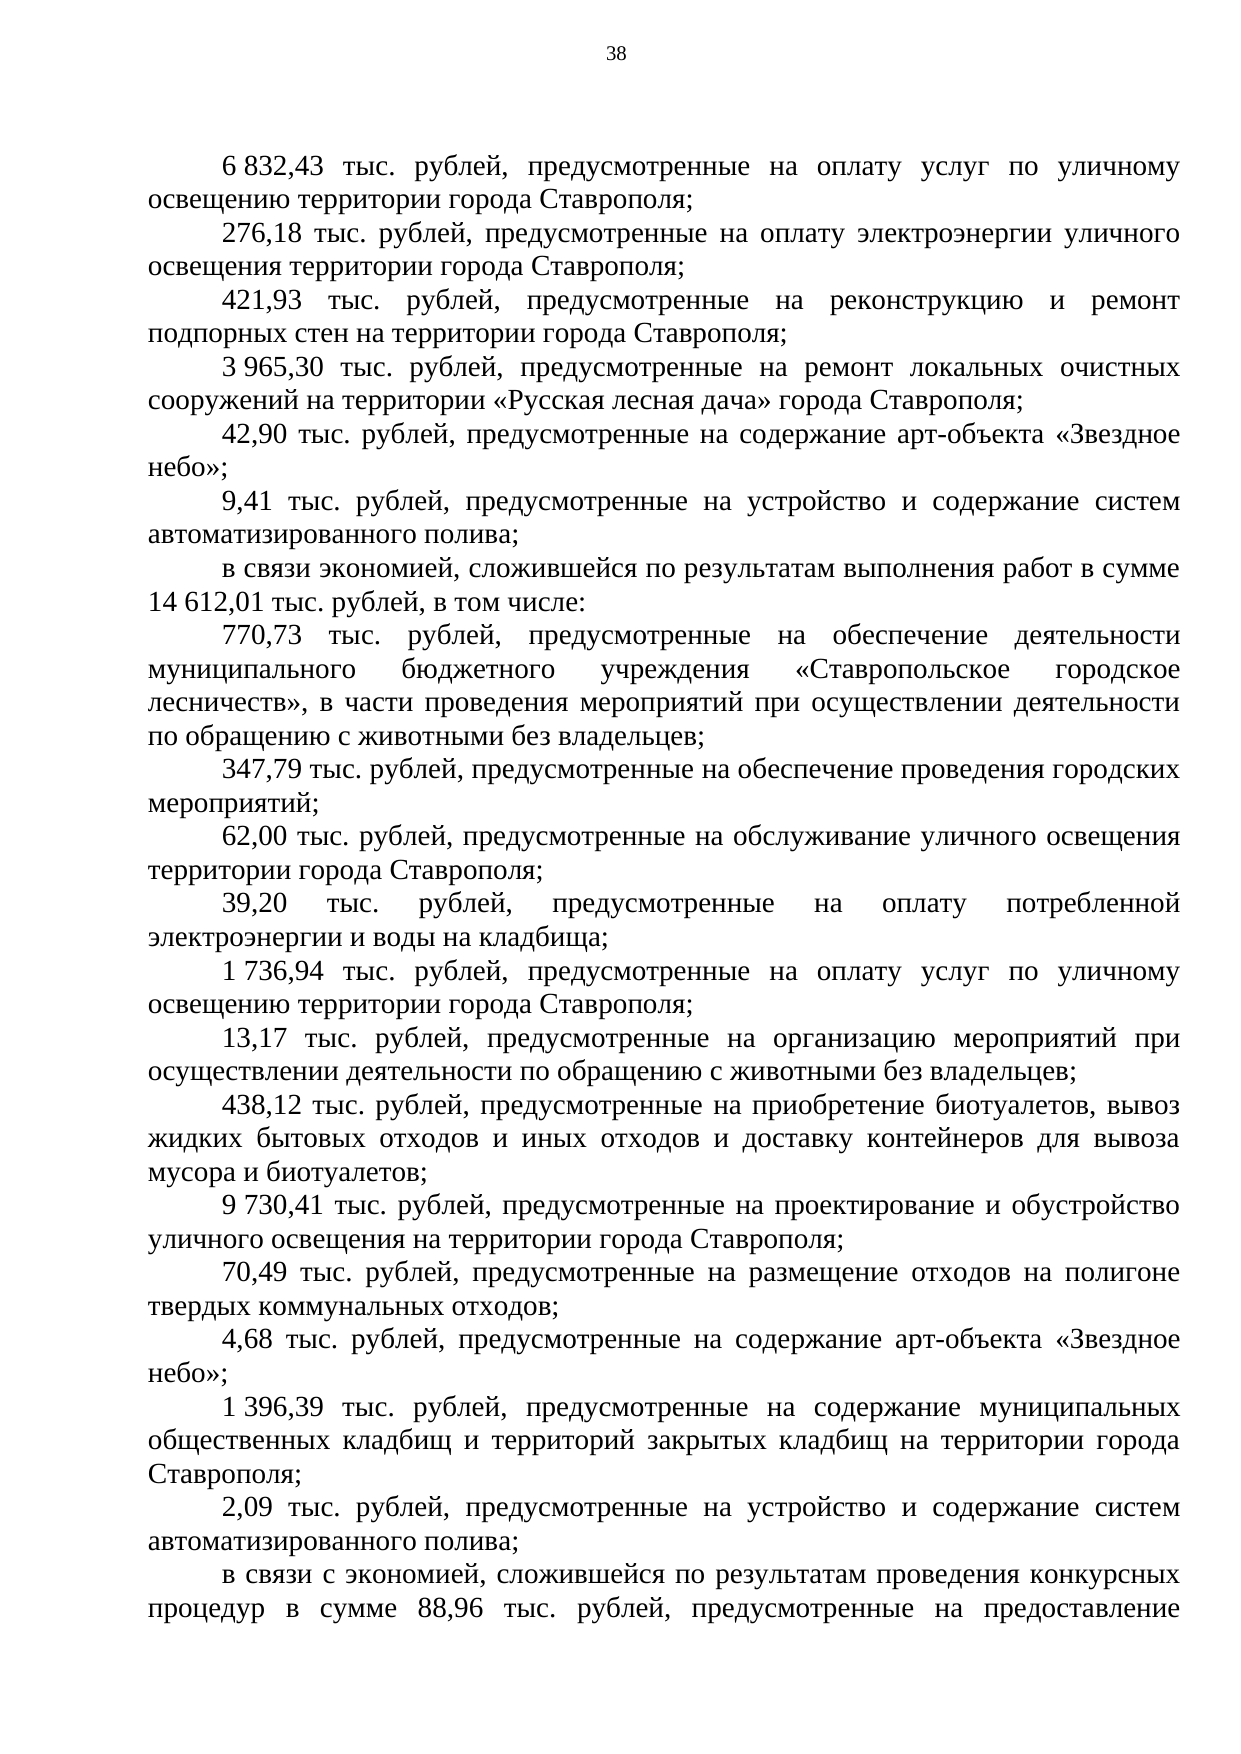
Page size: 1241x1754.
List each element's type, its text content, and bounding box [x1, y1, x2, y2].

text 70,49 тыс. рублей, предусмотренные на размещение отходов на полигоне твердых коммунальных отходов; [148, 1254, 1181, 1322]
text 39,20 тыс. рублей, предусмотренные на оплату потребленной электроэнергии и воды на кладбища; [148, 886, 1181, 953]
text 42,90 тыс. рублей, предусмотренные на содержание арт-объекта «Звездное небо»; [148, 416, 1181, 483]
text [148, 1556, 1181, 1623]
text 1 396,39 тыс. рублей, предусмотренные на содержание муниципальных общественных кладбищ и территорий закрытых кладбищ на территории города Ставрополя; [148, 1389, 1181, 1489]
text 421,93 тыс. рублей, предусмотренные на реконструкцию и ремонт подпорных стен на территории города Ставрополя; [148, 282, 1181, 349]
text 4,68 тыс. рублей, предусмотренные на содержание арт-объекта «Звездное небо»; [148, 1322, 1181, 1389]
text 9,41 тыс. рублей, предусмотренные на устройство и содержание систем автоматизированного полива; [148, 483, 1181, 550]
text 438,12 тыс. рублей, предусмотренные на приобретение биотуалетов, вывоз жидких бытовых отходов и иных отходов и доставку контейнеров для вывоза мусора и биотуалетов; [148, 1087, 1181, 1187]
text 13,17 тыс. рублей, предусмотренные на организацию мероприятий при осуществлении деятельности по обращению с животными без владельцев; [148, 1020, 1181, 1087]
text 347,79 тыс. рублей, предусмотренные на обеспечение проведения городских мероприятий; [148, 751, 1181, 818]
text 6 832,43 тыс. рублей, предусмотренные на оплату услуг по уличному освещению территории города Ставрополя; [148, 148, 1181, 215]
text 9 730,41 тыс. рублей, предусмотренные на проектирование и обустройство уличного освещения на территории города Ставрополя; [148, 1187, 1181, 1254]
text 62,00 тыс. рублей, предусмотренные на обслуживание уличного освещения территории города Ставрополя; [148, 818, 1181, 886]
text 770,73 тыс. рублей, предусмотренные на обеспечение деятельности муниципального бюджетного учреждения «Ставропольское городское лесничеств», в части проведения мероприятий при осуществлении деятельности по обращению с животными без владельцев; [148, 617, 1181, 751]
text в связи экономией, сложившейся по результатам выполнения работ в сумме 14 612,01 тыс. рублей, в том числе: [148, 550, 1181, 617]
text 276,18 тыс. рублей, предусмотренные на оплату электроэнергии уличного освещения территории города Ставрополя; [148, 215, 1181, 282]
text 1 736,94 тыс. рублей, предусмотренные на оплату услуг по уличному освещению территории города Ставрополя; [148, 953, 1181, 1020]
text 2,09 тыс. рублей, предусмотренные на устройство и содержание систем автоматизированного полива; [148, 1489, 1181, 1556]
text 3 965,30 тыс. рублей, предусмотренные на ремонт локальных очистных сооружений на территории «Русская лесная дача» города Ставрополя; [148, 349, 1181, 416]
